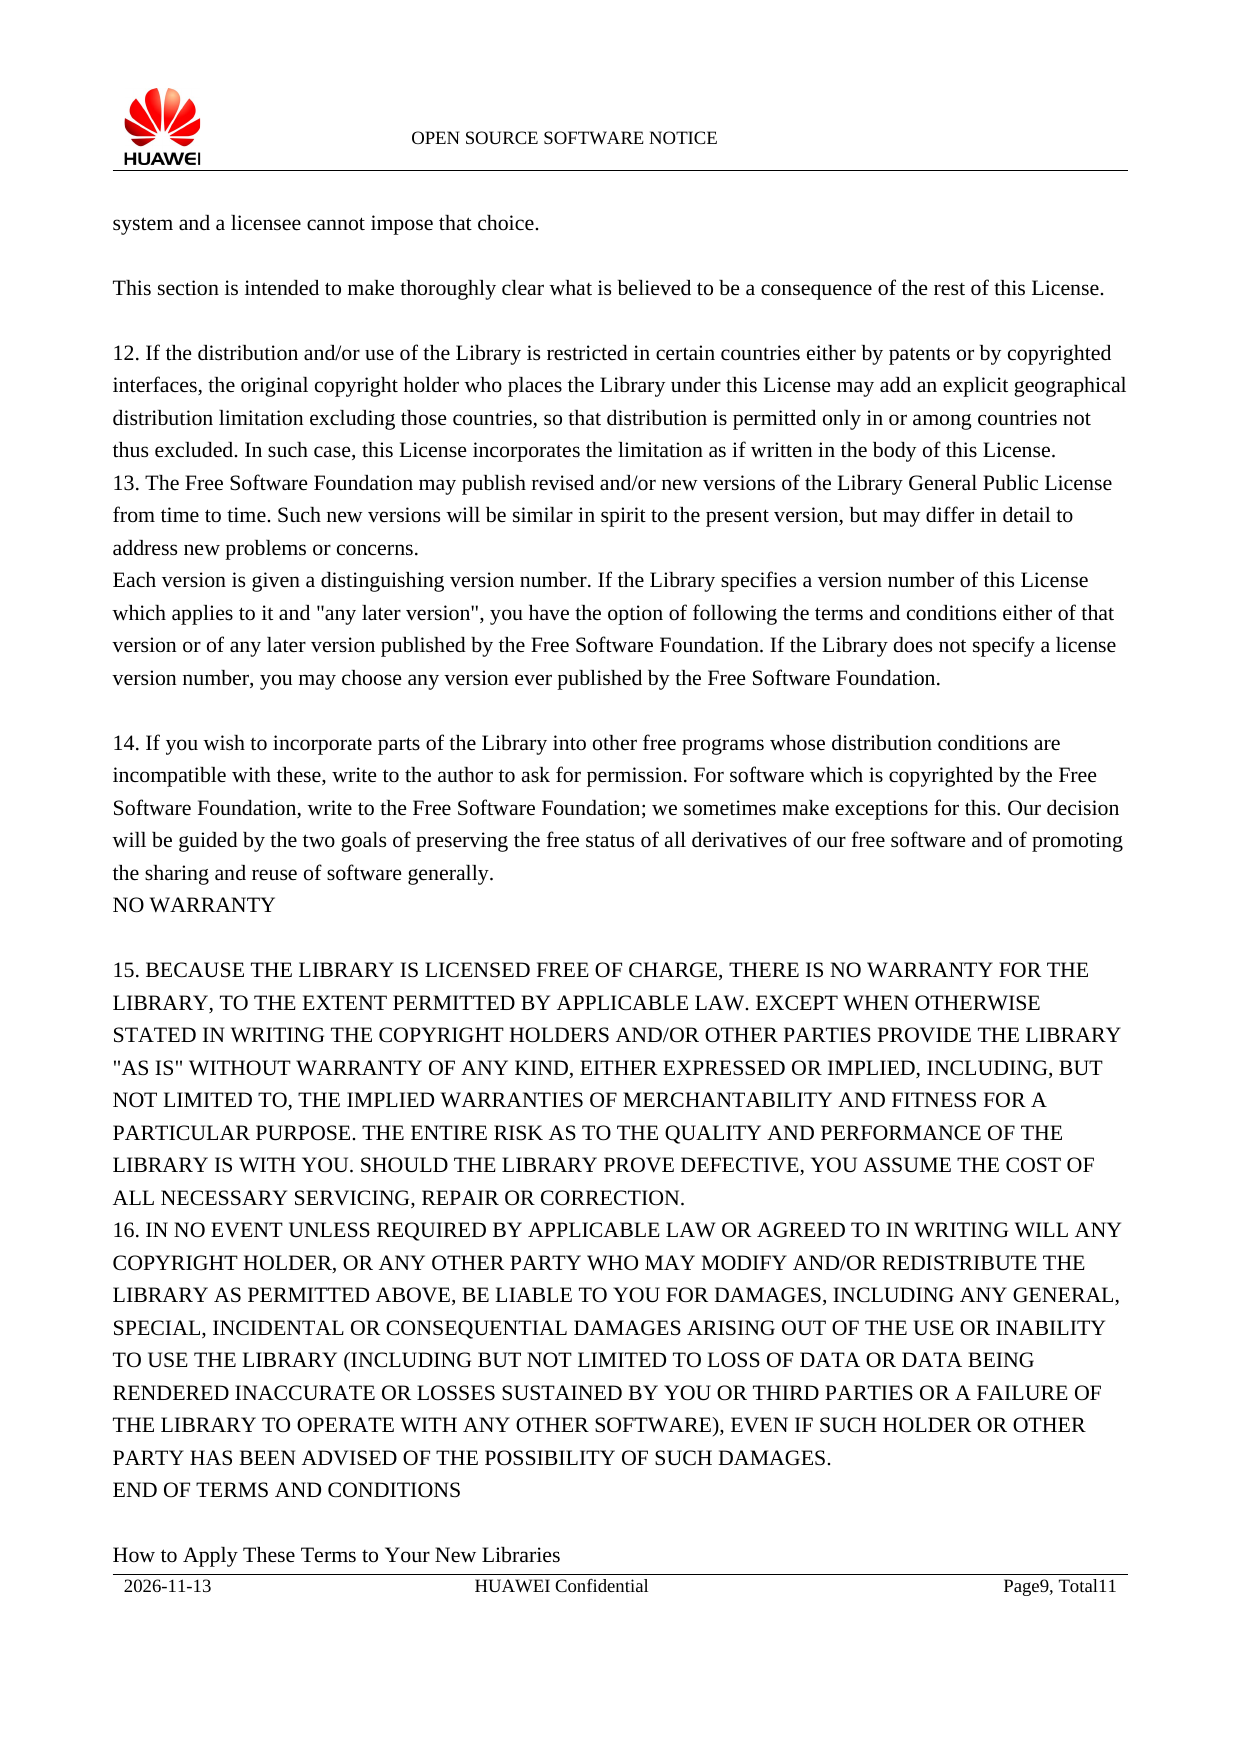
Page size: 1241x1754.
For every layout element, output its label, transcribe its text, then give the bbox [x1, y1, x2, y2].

picture [124, 88, 201, 165]
